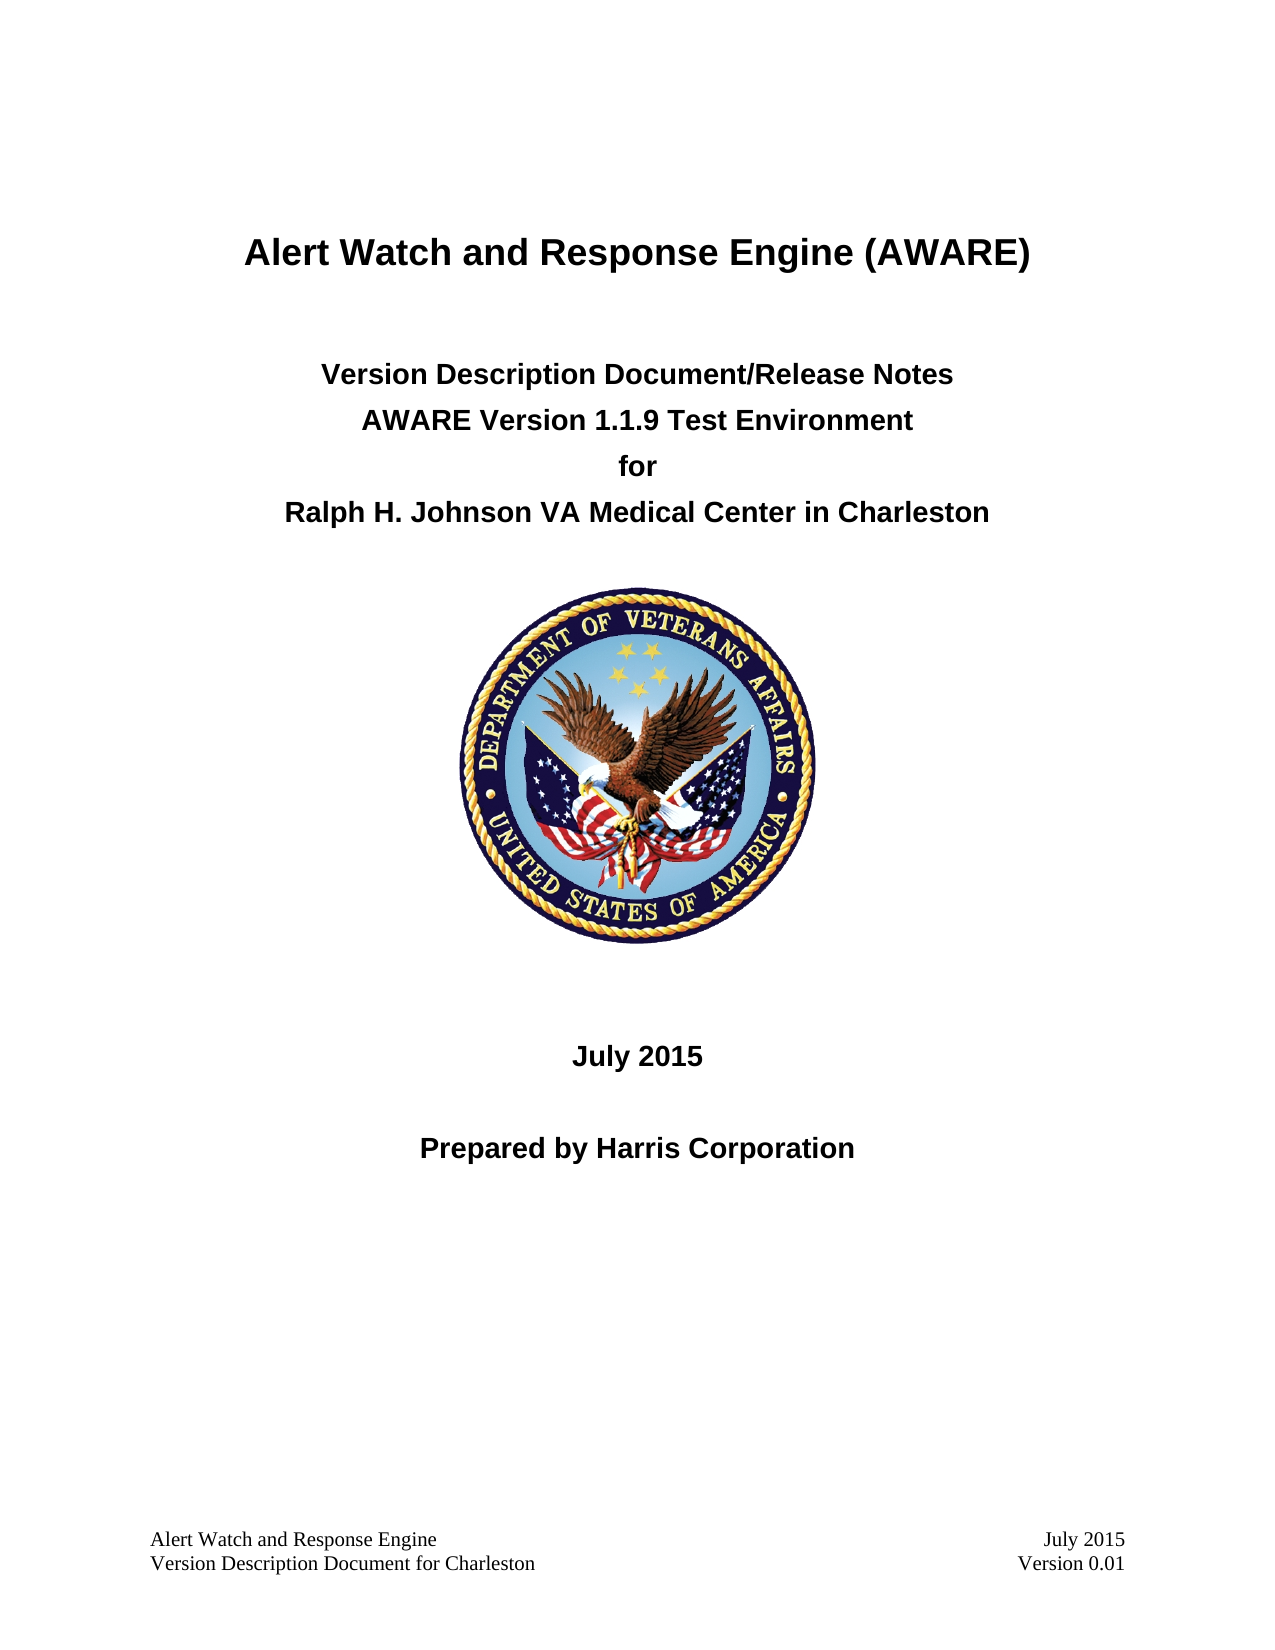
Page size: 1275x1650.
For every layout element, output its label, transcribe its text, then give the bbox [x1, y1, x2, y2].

title Version Description Document/Release Notes [150, 357, 1125, 391]
title for [150, 449, 1125, 483]
title Prepared by Harris Corporation [150, 1131, 1125, 1164]
title AWARE Version 1.1.9 Test Environment [150, 403, 1125, 437]
title Ralph H. Johnson VA Medical Center in Charleston [150, 495, 1125, 529]
title July 2015 [150, 1039, 1125, 1072]
picture [459, 587, 816, 944]
title Alert Watch and Response Engine (AWARE) [150, 231, 1125, 274]
